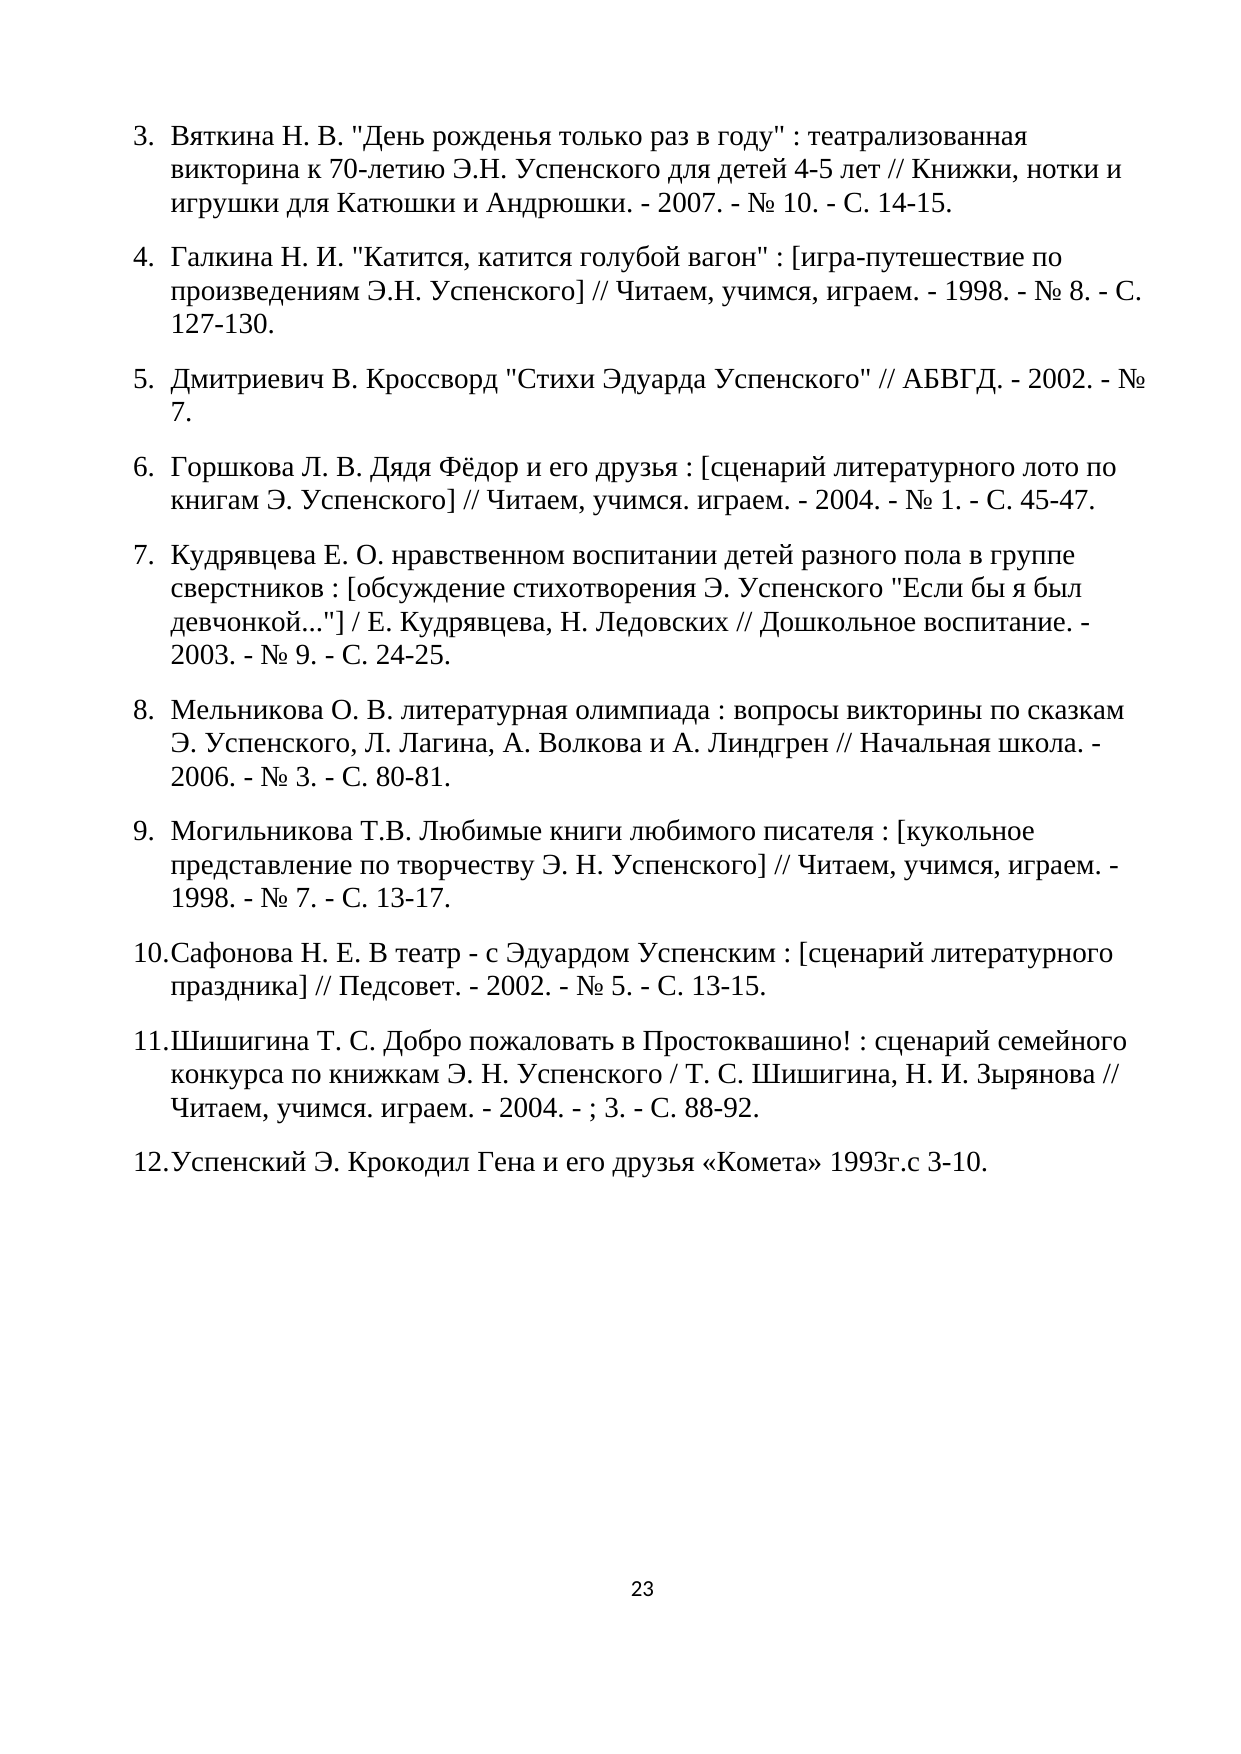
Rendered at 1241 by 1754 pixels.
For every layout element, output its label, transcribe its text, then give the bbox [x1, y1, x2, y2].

list Могильникова Т.В. Любимые книги любимого писателя : [кукольное представление по творчеству Э. Н. Успенского] // Читаем, учимся, играем. - 1998. - № 7. - С. 13-17. [133, 813, 1152, 914]
list Успенский Э. Крокодил Гена и его друзья «Комета» 1993г.с 3-10. [133, 1144, 1152, 1178]
list Горшкова Л. В. Дядя Фёдор и его друзья : [сценарий литературного лото по книгам Э. Успенского] // Читаем, учимся. играем. - 2004. - № 1. - С. 45-47. [133, 449, 1152, 516]
list Кудрявцева Е. О. нравственном воспитании детей разного пола в группе сверстников : [обсуждение стихотворения Э. Успенского "Если бы я был девчонкой..."] / Е. Кудрявцева, Н. Ледовских // Дошкольное воспитание. - 2003. - № 9. - С. 24-25. [133, 537, 1152, 671]
list Вяткина Н. В. "День рожденья только раз в году" : театрализованная викторина к 70-летию Э.Н. Успенского для детей 4-5 лет // Книжки, нотки и игрушки для Катюшки и Андрюшки. - 2007. - № 10. - С. 14-15. [133, 118, 1152, 219]
list Галкина Н. И. "Катится, катится голубой вагон" : [игра-путешествие по произведениям Э.Н. Успенского] // Читаем, учимся, играем. - 1998. - № 8. - С. 127-130. [133, 239, 1152, 340]
list Сафонова Н. Е. В театр - с Эдуардом Успенским : [сценарий литературного праздника] // Педсовет. - 2002. - № 5. - С. 13-15. [133, 935, 1152, 1002]
list Дмитриевич В. Кроссворд "Стихи Эдуарда Успенского" // АБВГД. - 2002. - № 7. [133, 361, 1152, 428]
list Мельникова О. В. литературная олимпиада : вопросы викторины по сказкам Э. Успенского, Л. Лагина, А. Волкова и А. Линдгрен // Начальная школа. - 2006. - № 3. - С. 80-81. [133, 692, 1152, 792]
list Шишигина Т. С. Добро пожаловать в Простоквашино! : сценарий семейного конкурса по книжкам Э. Н. Успенского / Т. С. Шишигина, Н. И. Зырянова // Читаем, учимся. играем. - 2004. - ; 3. - С. 88-92. [133, 1023, 1152, 1123]
